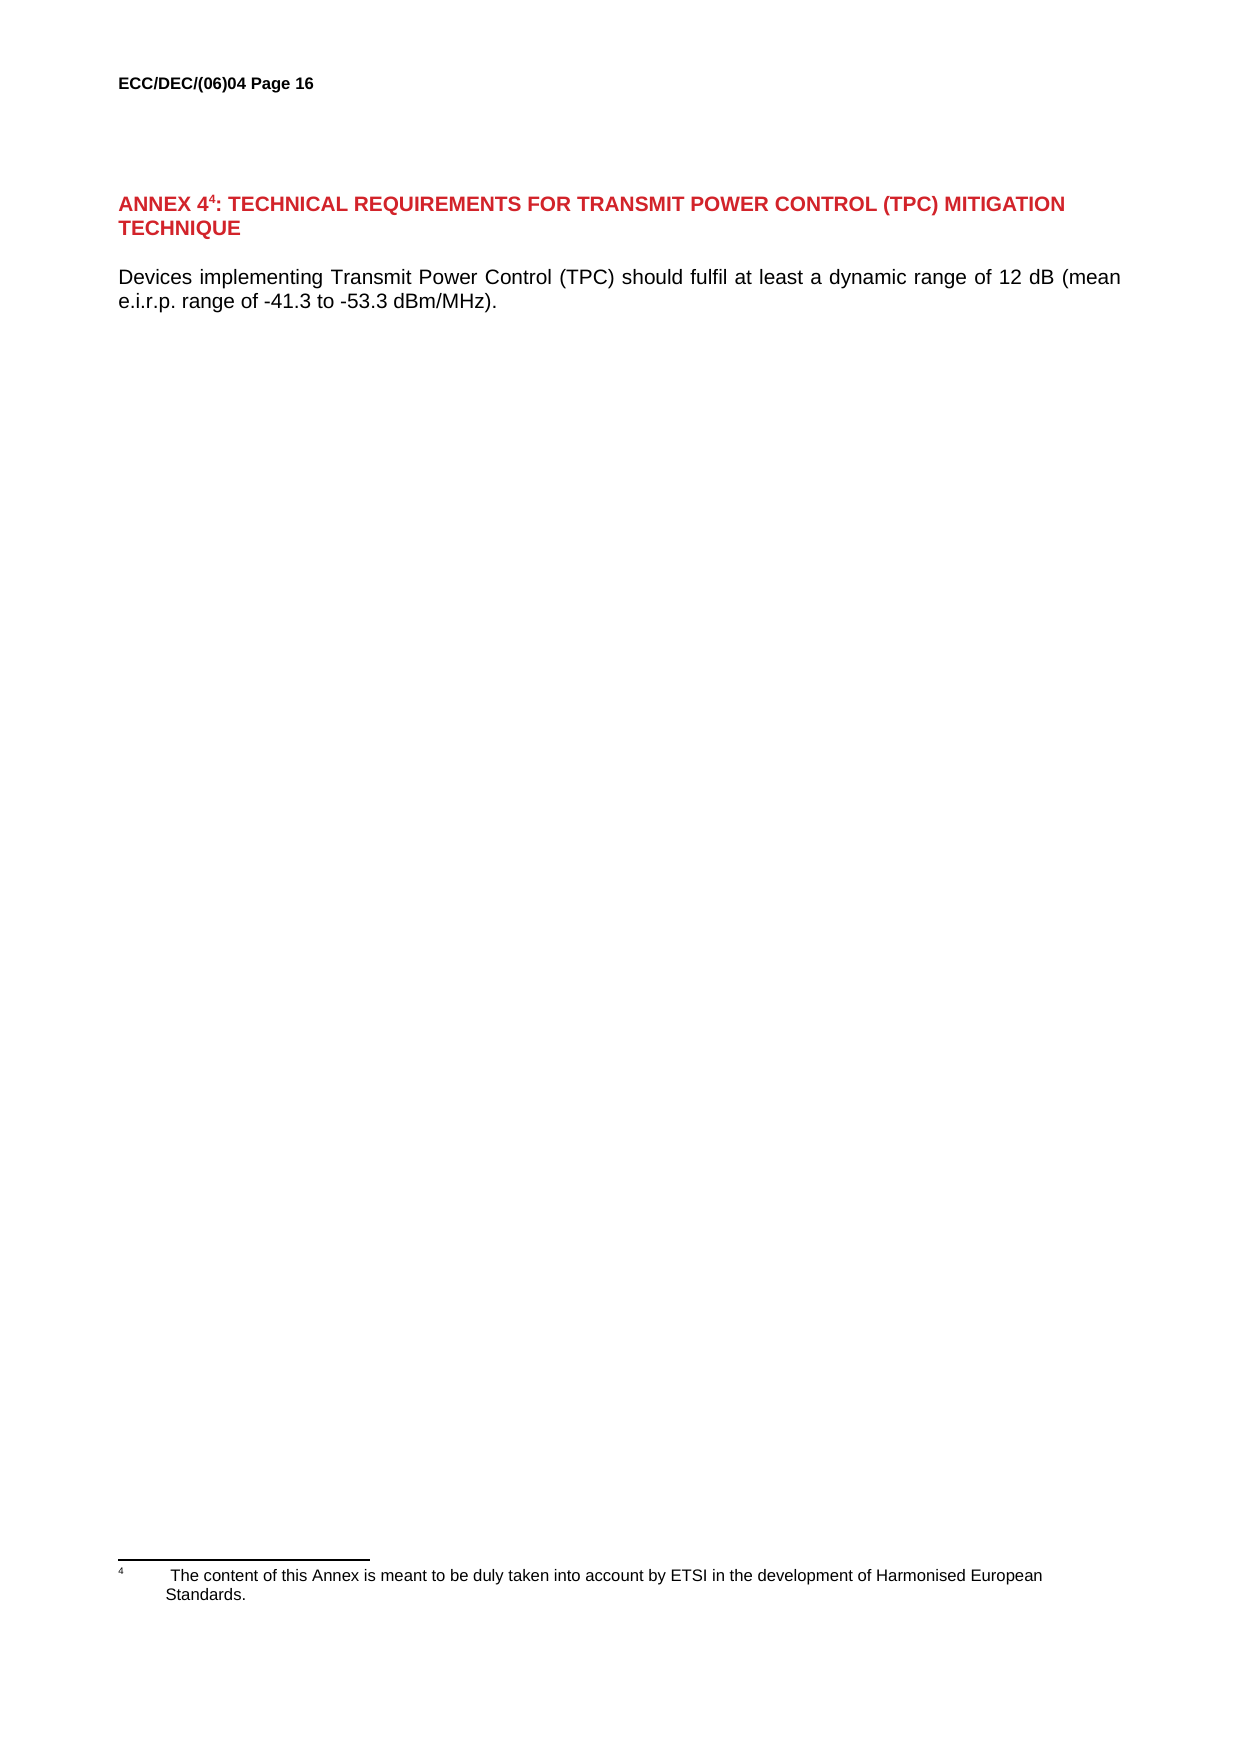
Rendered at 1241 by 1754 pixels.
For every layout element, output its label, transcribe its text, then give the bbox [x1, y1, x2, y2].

text Devices implementing Transmit Power Control (TPC) should fulfil at least a dynamic range of 12 dB (mean e.i.r.p. range of -41.3 to -53.3 dBm/MHz). [118, 264, 1122, 312]
subtitle annex 4: technical requirements for Transmit Power Control (TPC) mitigation technique [118, 192, 1122, 239]
